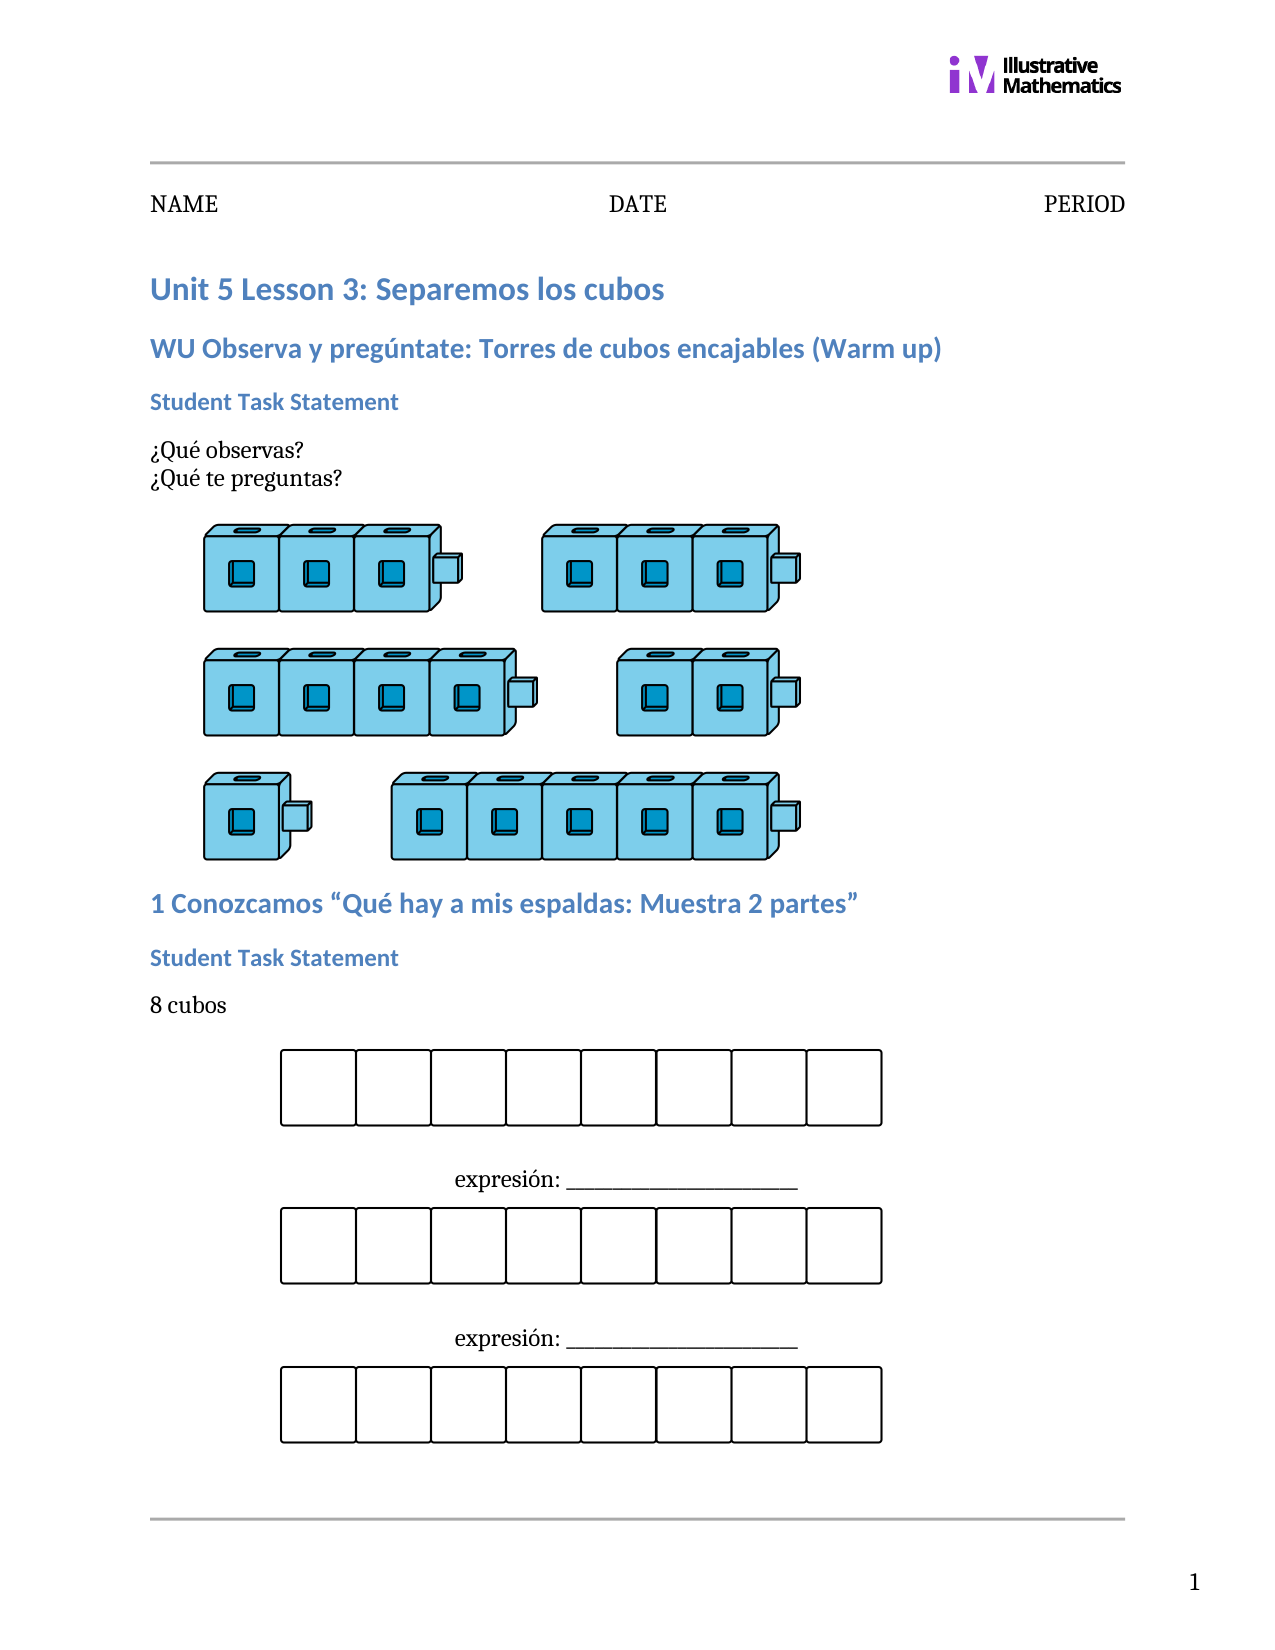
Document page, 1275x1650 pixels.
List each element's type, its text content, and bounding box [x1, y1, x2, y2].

subtitle WU Observa y pregúntate: Torres de cubos encajables (Warm up) [150, 330, 1125, 366]
picture [949, 55, 1121, 93]
subtitle Student Task Statement [150, 386, 1125, 417]
picture [168, 1042, 1114, 1133]
picture [168, 1201, 1114, 1291]
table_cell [139, 1356, 1114, 1482]
table_header expresión: _________________________ [139, 1039, 1114, 1197]
subtitle 1 Conozcamos “Qué hay a mis espaldas: Muestra 2 partes” [150, 885, 1125, 921]
table_cell expresión: _________________________ [139, 1197, 1114, 1356]
picture [168, 511, 900, 617]
picture [168, 635, 900, 741]
picture [168, 1359, 1114, 1450]
text ¿Qué observas? ¿Qué te preguntas? [150, 436, 1125, 493]
subtitle Unit 5 Lesson 3: Separemos los cubos [150, 268, 1125, 309]
subtitle Student Task Statement [150, 942, 1125, 972]
text 8 cubos [150, 991, 1125, 1020]
picture [168, 759, 900, 865]
